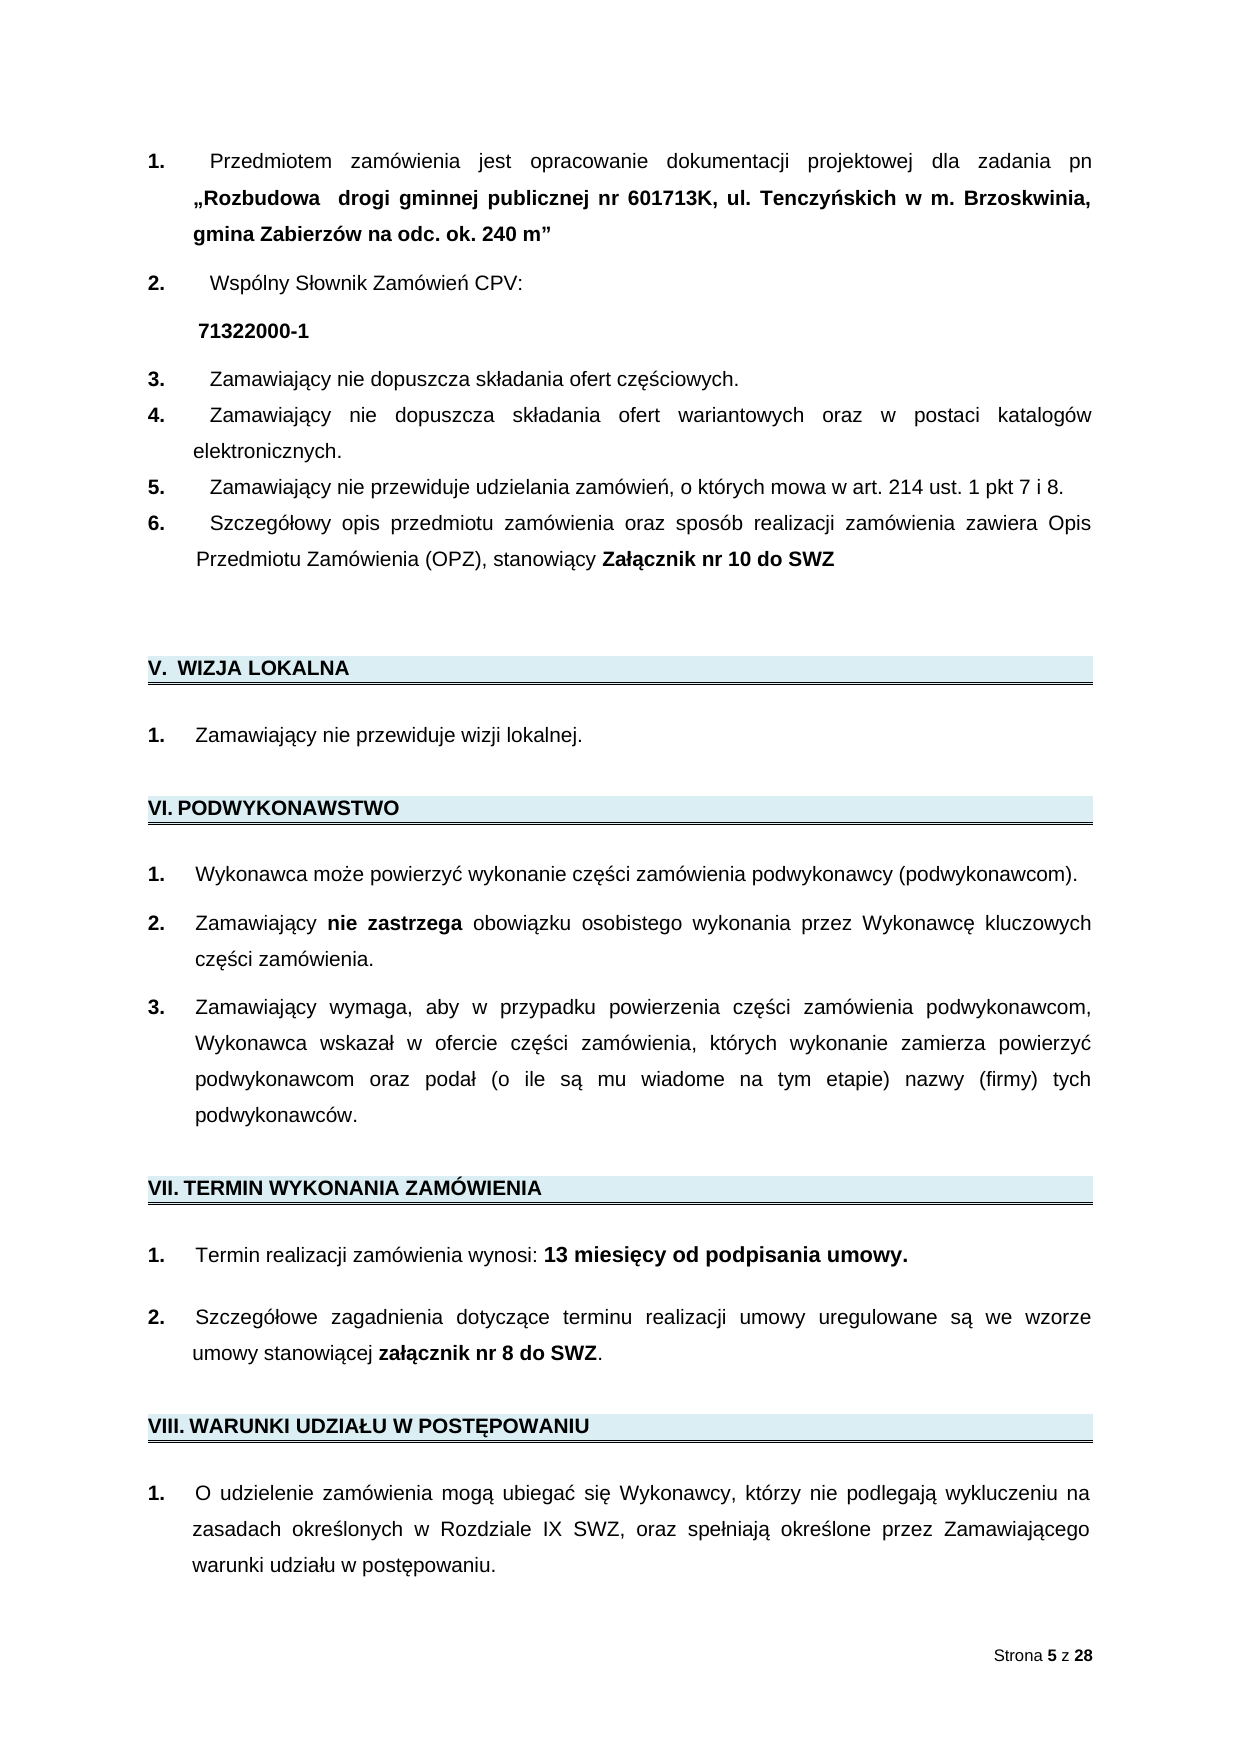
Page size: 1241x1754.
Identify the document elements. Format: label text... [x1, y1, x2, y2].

list Zamawiający nie dopuszcza składania ofert częściowych. [148, 367, 1093, 391]
list Termin realizacji zamówienia wynosi: 13 miesięcy od podpisania umowy. [148, 1242, 1093, 1267]
text 71322000-1 [192, 319, 1093, 343]
list PODWYKONAWSTWO [148, 796, 1093, 822]
list Zamawiający nie dopuszcza składania ofert wariantowych oraz w postaci katalogów elektronicznych. [148, 403, 1093, 463]
list Szczegółowy opis przedmiotu zamówienia oraz sposób realizacji zamówienia zawiera Opis Przedmiotu Zamówienia (OPZ), stanowiący Załącznik nr 10 do SWZ [148, 511, 1093, 571]
list Wspólny Słownik Zamówień CPV: [148, 270, 1093, 294]
list WARUNKI UDZIAŁU W POSTĘPOWANIU [148, 1414, 1093, 1440]
list TERMIN WYKONANIA ZAMÓWIENIA [148, 1176, 1093, 1202]
list Przedmiotem zamówienia jest opracowanie dokumentacji projektowej dla zadania pn „Rozbudowa drogi gminnej publicznej nr 601713K, ul. Tenczyńskich w m. Brzoskwinia, gmina Zabierzów na odc. ok. 240 m” [148, 148, 1093, 246]
list Szczegółowe zagadnienia dotyczące terminu realizacji umowy uregulowane są we wzorze umowy stanowiącej załącznik nr 8 do SWZ. [148, 1305, 1093, 1365]
list Zamawiający nie zastrzega obowiązku osobistego wykonania przez Wykonawcę kluczowych części zamówienia. [148, 910, 1093, 970]
list Zamawiający wymaga, aby w przypadku powierzenia części zamówienia podwykonawcom, Wykonawca wskazał w ofercie części zamówienia, których wykonanie zamierza powierzyć podwykonawcom oraz podał (o ile są mu wiadome na tym etapie) nazwy (firmy) tych podwykonawców. [148, 995, 1093, 1127]
list Zamawiający nie przewiduje wizji lokalnej. [148, 722, 1093, 746]
list Zamawiający nie przewiduje udzielania zamówień, o których mowa w art. 214 ust. 1 pkt 7 i 8. [148, 475, 1093, 499]
list Wykonawca może powierzyć wykonanie części zamówienia podwykonawcy (podwykonawcom). [148, 862, 1093, 886]
list WIZJA LOKALNA [148, 656, 1093, 682]
list O udzielenie zamówienia mogą ubiegać się Wykonawcy, którzy nie podlegają wykluczeniu na zasadach określonych w Rozdziale IX SWZ, oraz spełniają określone przez Zamawiającego warunki udziału w postępowaniu. [148, 1481, 1091, 1576]
